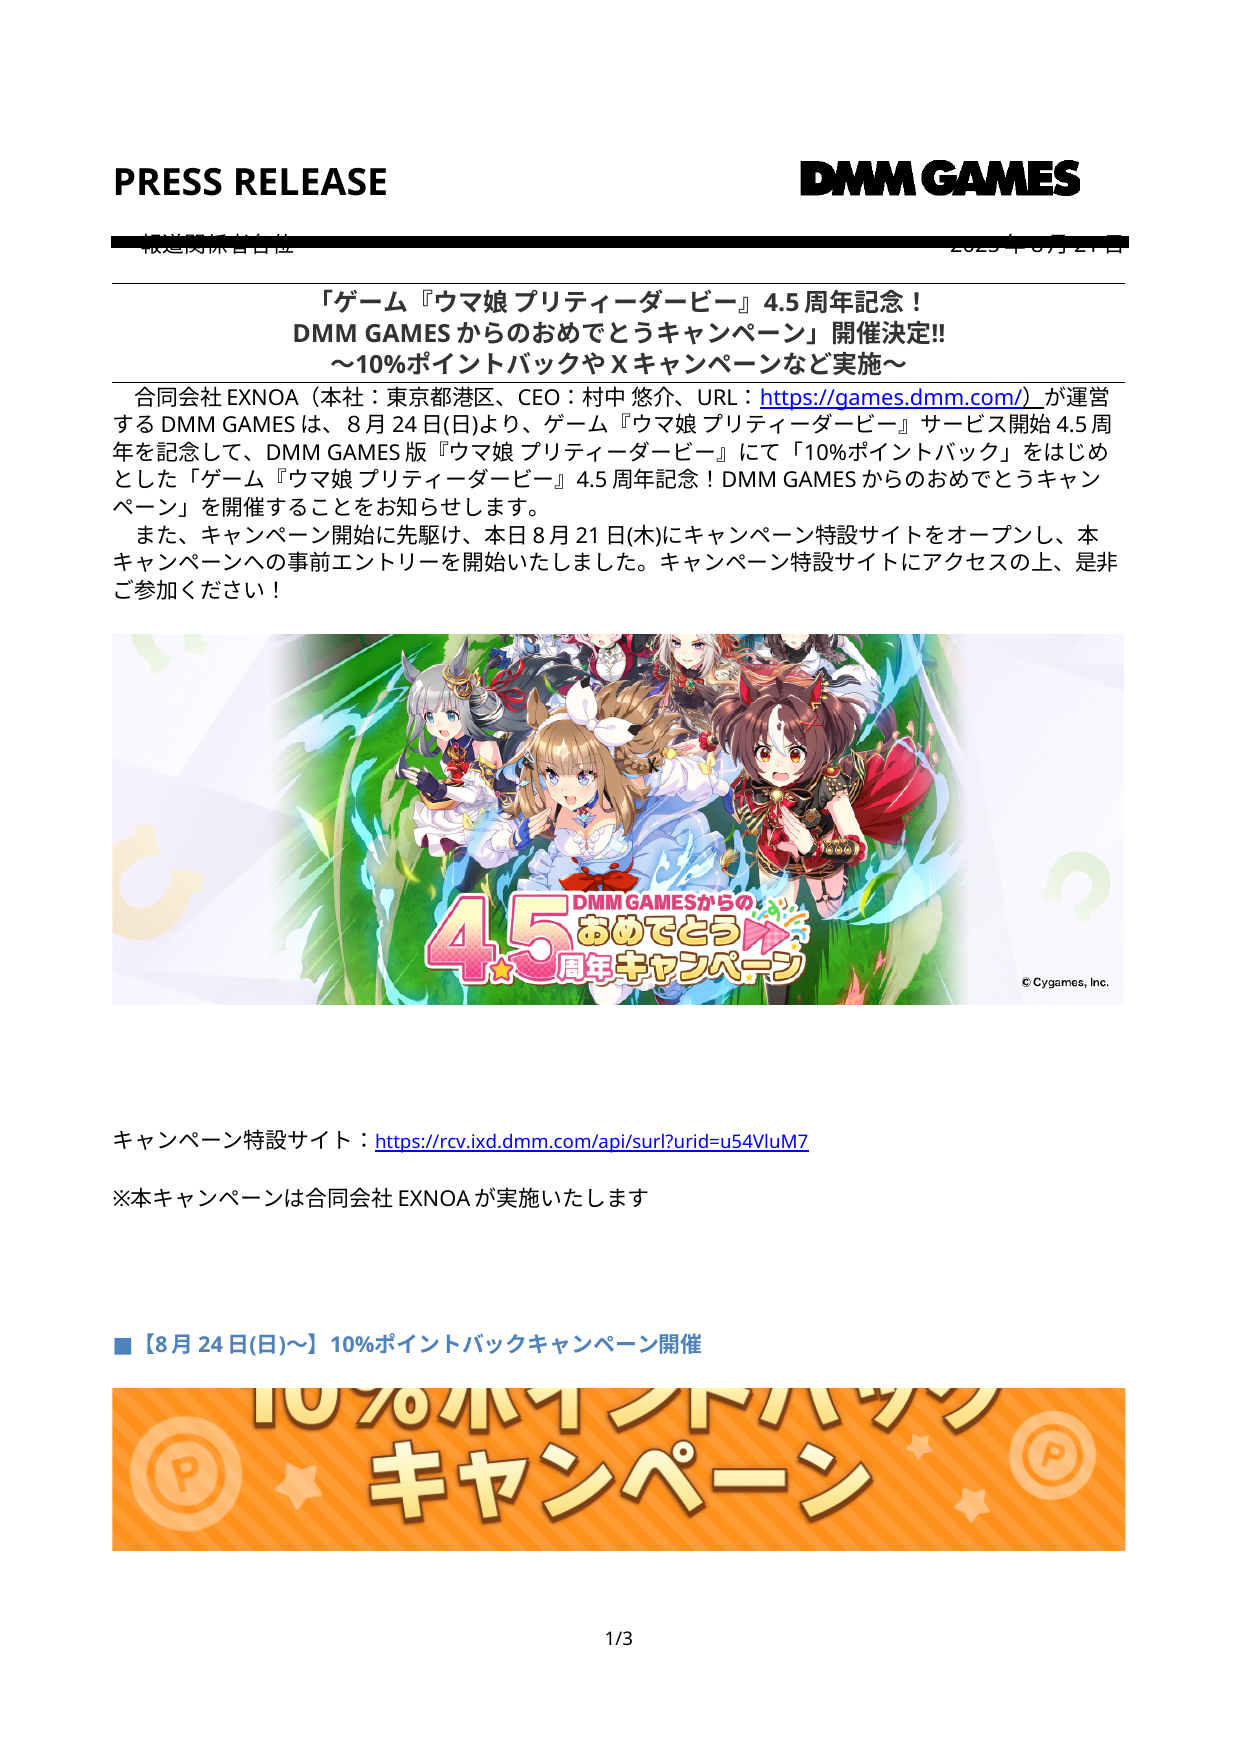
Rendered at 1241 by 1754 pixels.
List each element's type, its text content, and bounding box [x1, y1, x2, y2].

text 〜10%ポイントバックやXキャンペーンなど実施〜 [112, 346, 1125, 382]
text DMM GAMESからのおめでとうキャンペーン」開催決定!! [112, 317, 1125, 346]
text キャンペーン特設サイト：https://rcv.ixd.dmm.com/api/surl?urid=u54VluM7 [112, 1127, 1125, 1154]
picture [112, 634, 1125, 1005]
text ※本キャンペーンは合同会社EXNOAが実施いたします [112, 1184, 1125, 1211]
text 合同会社EXNOA（本社：東京都港区、CEO：村中 悠介、URL：https://games.dmm.com/）が運営するDMM GAMESは、８月24日(日)より、ゲーム『ウマ娘 プリティーダービー』サービス開始4.5周年を記念して、DMM GAMES版『ウマ娘 プリティーダービー』にて「10%ポイントバック」をはじめとした「ゲーム『ウマ娘 プリティーダービー』4.5周年記念！DMM GAMESからのおめでとうキャンペーン」を開催することをお知らせします。 [112, 383, 1125, 522]
picture [800, 160, 1080, 196]
text ■【8月24日(日)〜】10%ポイントバックキャンペーン開催 [112, 1331, 1125, 1358]
picture [112, 1388, 1126, 1551]
text また、キャンペーン開始に先駆け、本日8月21日(木)にキャンペーン特設サイトをオープンし、本キャンペーンへの事前エントリーを開始いたしました。キャンペーン特設サイトにアクセスの上、是非ご参加ください！ [112, 522, 1125, 604]
text PRESS RELEASE [112, 160, 1125, 204]
text 「ゲーム『ウマ娘 プリティーダービー』4.5周年記念！ [112, 284, 1125, 317]
